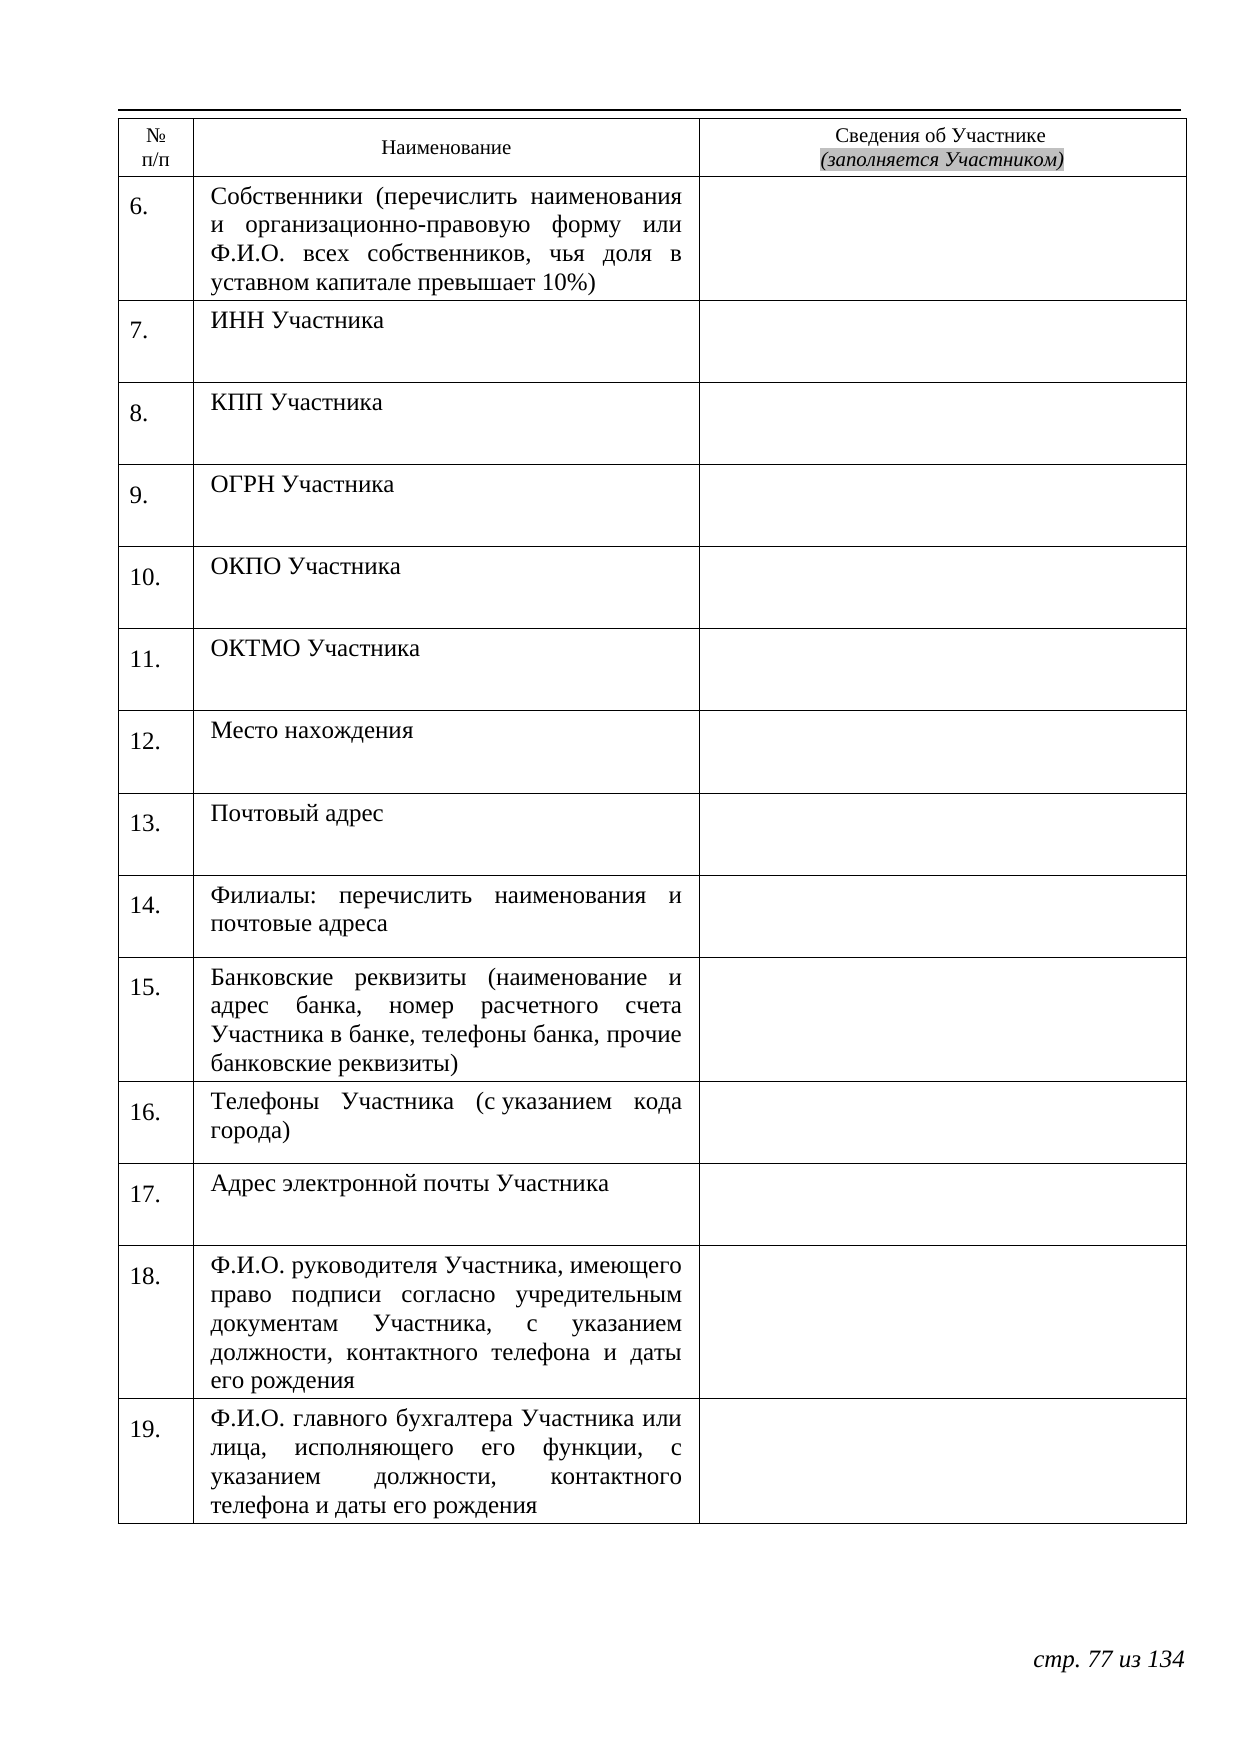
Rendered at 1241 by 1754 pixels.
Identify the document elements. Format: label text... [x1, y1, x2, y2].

table_header Наименование [194, 119, 699, 176]
table_cell Почтовый адрес [194, 794, 699, 874]
table_cell [700, 711, 1186, 792]
table_header № п/п [119, 119, 193, 176]
table_cell Собственники (перечислить наименования и организационно-правовую форму или Ф.И.О. всех собственников, чья доля в уставном капитале превышает 10%) [194, 177, 699, 300]
table_cell [119, 1164, 193, 1245]
table_cell [119, 1399, 193, 1523]
table_cell [700, 876, 1186, 957]
table_cell [119, 301, 193, 382]
table_cell [119, 465, 193, 546]
table_cell Телефоны Участника (с указанием кода города) [194, 1082, 699, 1163]
table_cell [700, 1399, 1186, 1523]
table_cell Банковские реквизиты (наименование и адрес банка, номер расчетного счета Участника в банке, телефоны банка, прочие банковские реквизиты) [194, 958, 699, 1081]
table_cell [700, 383, 1186, 464]
table_cell [119, 1246, 193, 1398]
table_cell ИНН Участника [194, 301, 699, 382]
table_cell [700, 629, 1186, 710]
table_cell [119, 876, 193, 957]
table_cell [119, 547, 193, 628]
table_cell [700, 1082, 1186, 1163]
table_cell Место нахождения [194, 711, 699, 792]
table_cell [119, 958, 193, 1081]
table_cell Ф.И.О. главного бухгалтера Участника или лица, исполняющего его функции, с указанием должности, контактного телефона и даты его рождения [194, 1399, 699, 1523]
table_cell [700, 794, 1186, 874]
table_cell [700, 958, 1186, 1081]
table_cell [119, 629, 193, 710]
table_cell [119, 383, 193, 464]
table_cell [119, 711, 193, 792]
table_cell ОКТМО Участника [194, 629, 699, 710]
table_cell ОКПО Участника [194, 547, 699, 628]
table_cell [700, 1164, 1186, 1245]
table_cell [700, 465, 1186, 546]
table_cell [119, 1082, 193, 1163]
table_cell Адрес электронной почты Участника [194, 1164, 699, 1245]
table_cell КПП Участника [194, 383, 699, 464]
table_cell ОГРН Участника [194, 465, 699, 546]
table_cell [700, 301, 1186, 382]
table_cell [700, 177, 1186, 300]
table_cell [700, 1246, 1186, 1398]
table_cell [119, 177, 193, 300]
table_header Сведения об Участнике (заполняется Участником) [700, 119, 1186, 176]
table_cell Филиалы: перечислить наименования и почтовые адреса [194, 876, 699, 957]
table_cell [700, 547, 1186, 628]
table_cell [119, 794, 193, 874]
table_cell Ф.И.О. руководителя Участника, имеющего право подписи согласно учредительным документам Участника, с указанием должности, контактного телефона и даты его рождения [194, 1246, 699, 1398]
